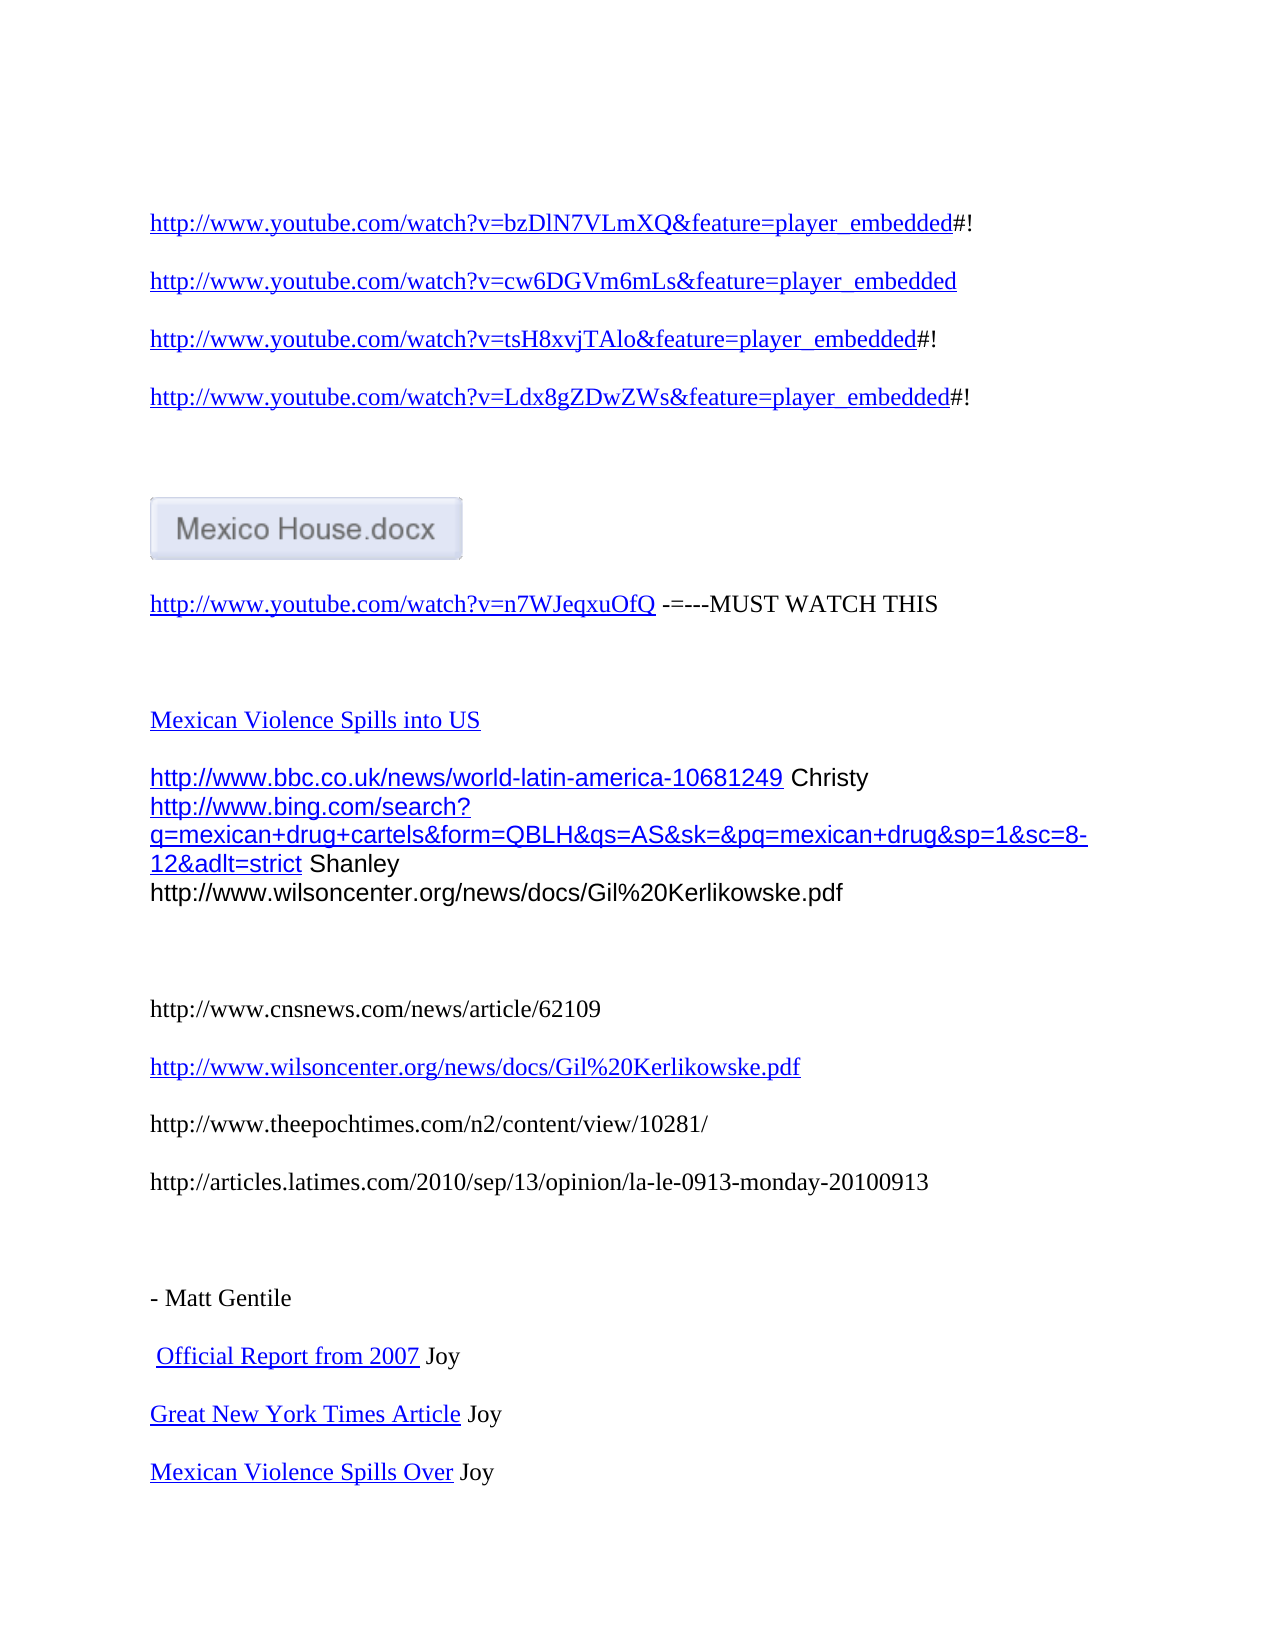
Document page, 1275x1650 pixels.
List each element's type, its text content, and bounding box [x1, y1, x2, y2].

text http://www.theepochtimes.com/n2/content/view/10281/ [150, 1109, 1125, 1138]
text http://articles.latimes.com/2010/sep/13/opinion/la-le-0913-monday-20100913 [150, 1167, 1125, 1196]
text http://www.youtube.com/watch?v=Ldx8gZDwZWs&feature=player_embedded#! [150, 382, 1125, 410]
text http://www.youtube.com/watch?v=bzDlN7VLmXQ&feature=player_embedded#! [150, 208, 1125, 237]
text http://www.wilsoncenter.org/news/docs/Gil%20Kerlikowske.pdf [150, 878, 1125, 907]
text http://www.cnsnews.com/news/article/62109 [150, 994, 1125, 1022]
text http://www.youtube.com/watch?v=tsH8xvjTAlo&feature=player_embedded#! [150, 324, 1125, 352]
text Official Report from 2007 Joy [150, 1341, 1125, 1370]
text Great New York Times Article Joy [150, 1399, 1125, 1428]
text http://www.bing.com/search?q=mexican+drug+cartels&form=QBLH&qs=AS&sk=&pq=mexican+drug&sp=1&sc=8-12&adlt=strict Shanley [150, 792, 1125, 878]
text Mexican Violence Spills Over Joy [150, 1457, 1125, 1486]
text http://www.bbc.co.uk/news/world-latin-america-10681249 Christy [150, 763, 1125, 792]
text http://www.youtube.com/watch?v=cw6DGVm6mLs&feature=player_embedded [150, 266, 1125, 294]
text http://www.wilsoncenter.org/news/docs/Gil%20Kerlikowske.pdf [150, 1052, 1125, 1080]
text http://www.youtube.com/watch?v=n7WJeqxuOfQ -=---MUST WATCH THIS [150, 589, 1125, 618]
text Mexican Violence Spills into US [150, 705, 1125, 734]
text - Matt Gentile [150, 1283, 1125, 1312]
picture [150, 497, 463, 560]
